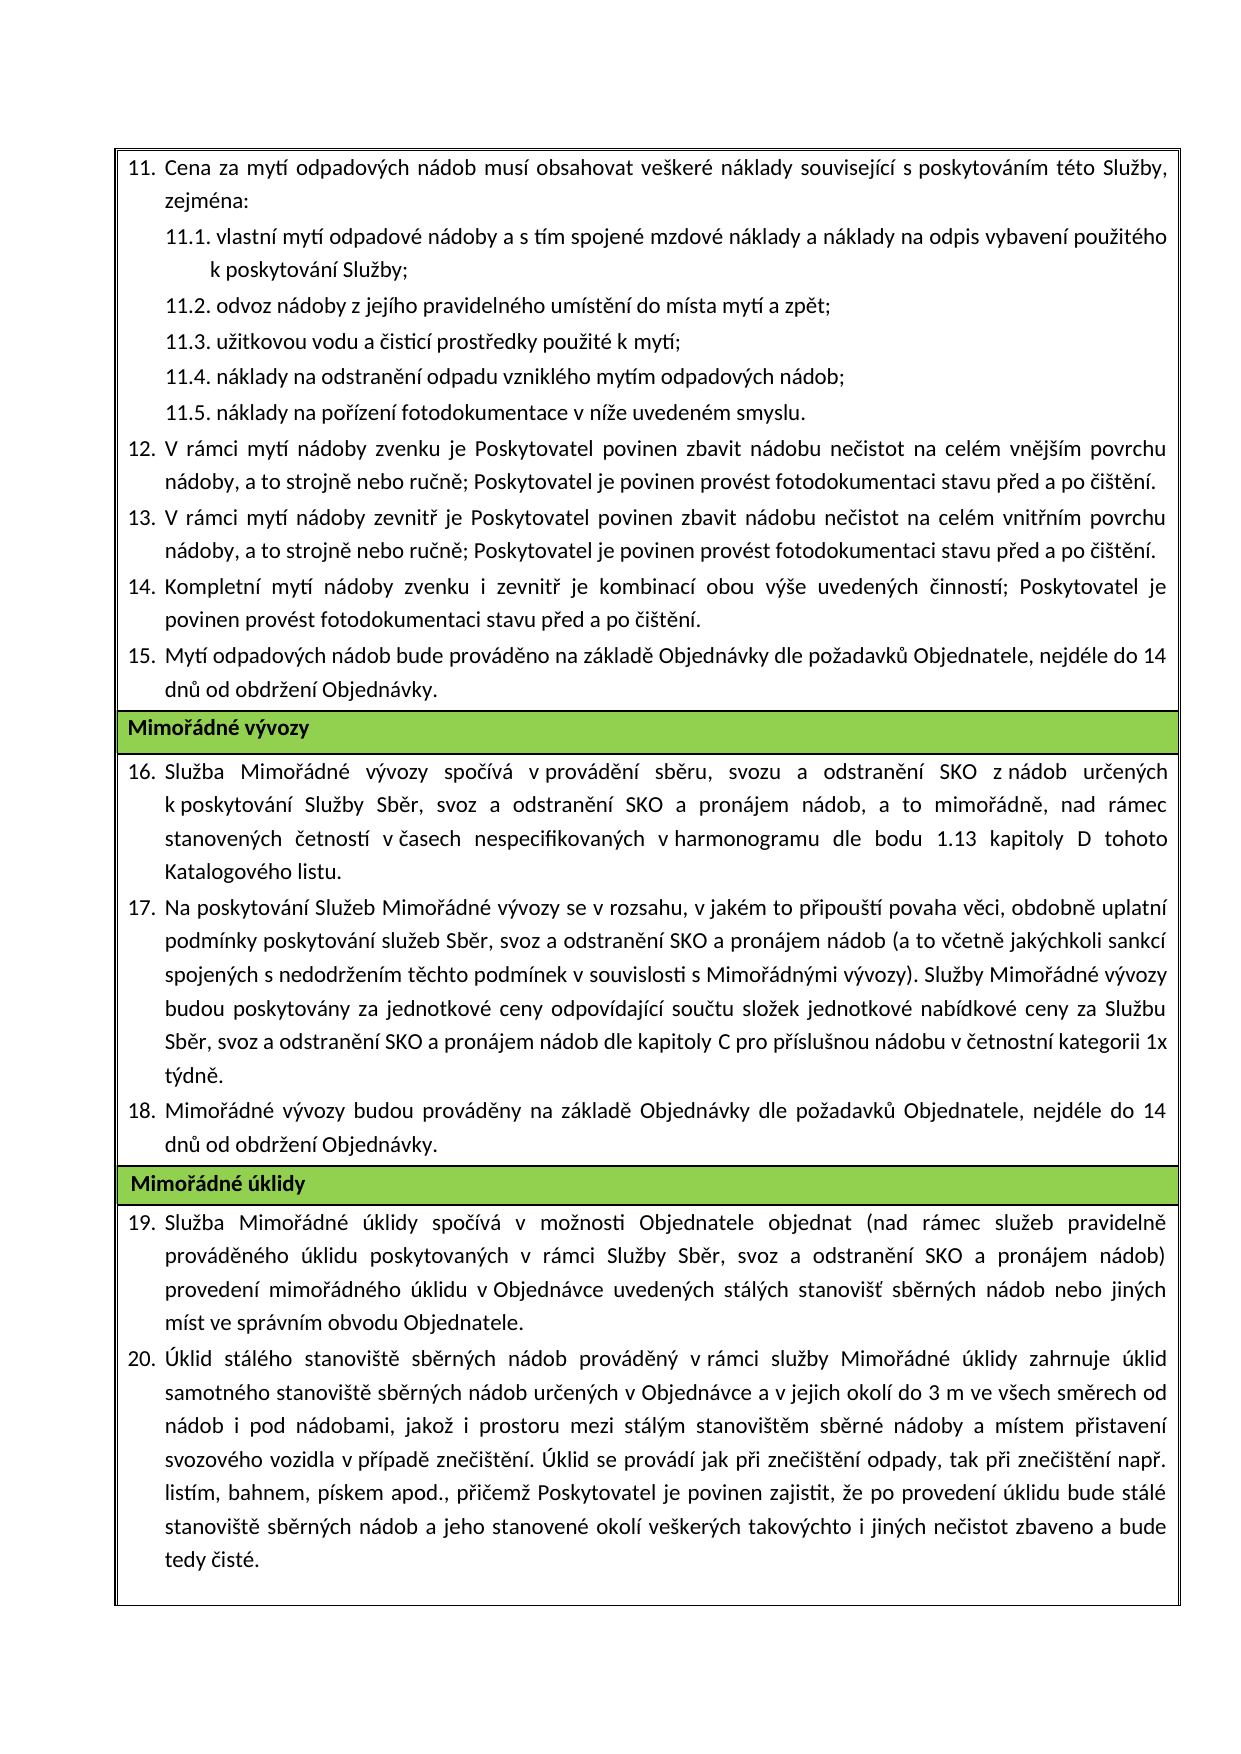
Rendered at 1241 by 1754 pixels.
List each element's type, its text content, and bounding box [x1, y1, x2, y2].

table_cell Služba Mimořádné vývozy spočívá v provádění sběru, svozu a odstranění SKO z nádob určených k poskytování Služby Sběr, svoz a odstranění SKO a pronájem nádob, a to mimořádně, nad rámec stanovených četností v časech nespecifikovaných v harmonogramu dle bodu 1.13 kapitoly D tohoto Katalogového listu. Na poskytování Služeb Mimořádné vývozy se v rozsahu, v jakém to připouští povaha věci, obdobně uplatní podmínky poskytování služeb Sběr, svoz a odstranění SKO a pronájem nádob (a to včetně jakýchkoli sankcí spojených s nedodržením těchto podmínek v souvislosti s Mimořádnými vývozy). Služby Mimořádné vývozy budou poskytovány za jednotkové ceny odpovídající součtu složek jednotkové nabídkové ceny za Službu Sběr, svoz a odstranění SKO a pronájem nádob dle kapitoly C pro příslušnou nádobu v četnostní kategorii 1x týdně. Mimořádné vývozy budou prováděny na základě Objednávky dle požadavků Objednatele, nejdéle do 14 dnů od obdržení Objednávky. [118, 755, 1178, 1165]
table_cell Mimořádné úklidy [118, 1167, 1178, 1204]
table_cell Cena za mytí odpadových nádob musí obsahovat veškeré náklady související s poskytováním této Služby, zejména: vlastní mytí odpadové nádoby a s tím spojené mzdové náklady a náklady na odpis vybavení použitého k poskytování Služby; odvoz nádoby z jejího pravidelného umístění do místa mytí a zpět; užitkovou vodu a čisticí prostředky použité k mytí; náklady na odstranění odpadu vzniklého mytím odpadových nádob; náklady na pořízení fotodokumentace v níže uvedeném smyslu. V rámci mytí nádoby zvenku je Poskytovatel povinen zbavit nádobu nečistot na celém vnějším povrchu nádoby, a to strojně nebo ručně; Poskytovatel je povinen provést fotodokumentaci stavu před a po čištění. V rámci mytí nádoby zevnitř je Poskytovatel povinen zbavit nádobu nečistot na celém vnitřním povrchu nádoby, a to strojně nebo ručně; Poskytovatel je povinen provést fotodokumentaci stavu před a po čištění. Kompletní mytí nádoby zvenku i zevnitř je kombinací obou výše uvedených činností; Poskytovatel je povinen provést fotodokumentaci stavu před a po čištění. Mytí odpadových nádob bude prováděno na základě Objednávky dle požadavků Objednatele, nejdéle do 14 dnů od obdržení Objednávky. [118, 151, 1178, 710]
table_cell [118, 1206, 1178, 1605]
table_cell Mimořádné vývozy [118, 712, 1178, 753]
